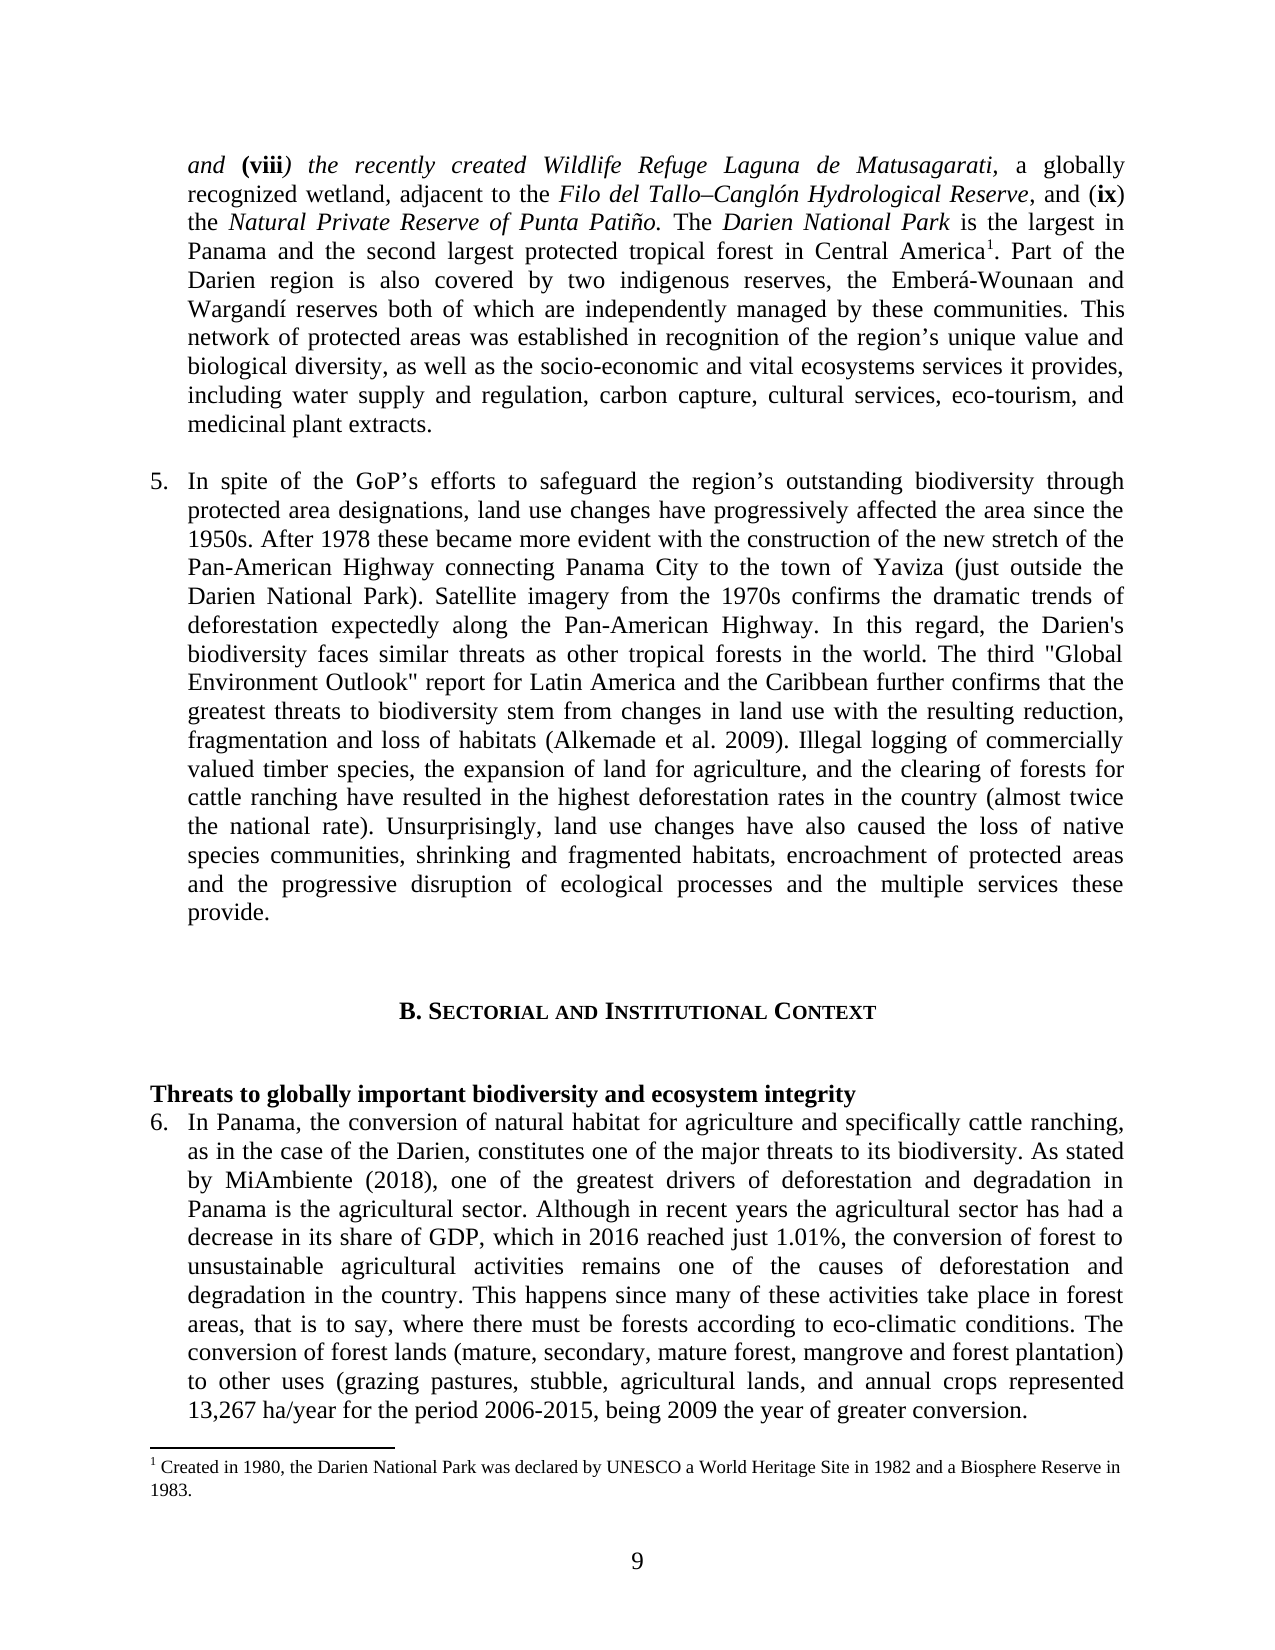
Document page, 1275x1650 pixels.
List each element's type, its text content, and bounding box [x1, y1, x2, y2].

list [150, 150, 1125, 437]
list In spite of the GoP’s efforts to safeguard the region’s outstanding biodiversity through protected area designations, land use changes have progressively affected the area since the 1950s. After 1978 these became more evident with the construction of the new stretch of the Pan-American Highway connecting Panama City to the town of Yaviza (just outside the Darien National Park). Satellite imagery from the 1970s confirms the dramatic trends of deforestation expectedly along the Pan-American Highway. In this regard, the Darien's biodiversity faces similar threats as other tropical forests in the world. The third "Global Environment Outlook" report for Latin America and the Caribbean further confirms that the greatest threats to biodiversity stem from changes in land use with the resulting reduction, fragmentation and loss of habitats (Alkemade et al. 2009). Illegal logging of commercially valued timber species, the expansion of land for agriculture, and the clearing of forests for cattle ranching have resulted in the highest deforestation rates in the country (almost twice the national rate). Unsurprisingly, land use changes have also caused the loss of native species communities, shrinking and fragmented habitats, encroachment of protected areas and the progressive disruption of ecological processes and the multiple services these provide. [150, 466, 1125, 926]
text Threats to globally important biodiversity and ecosystem integrity [150, 1079, 1125, 1107]
list In Panama, the conversion of natural habitat for agriculture and specifically cattle ranching, as in the case of the Darien, constitutes one of the major threats to its biodiversity. As stated by MiAmbiente (2018), one of the greatest drivers of deforestation and degradation in Panama is the agricultural sector. Although in recent years the agricultural sector has had a decrease in its share of GDP, which in 2016 reached just 1.01%, the conversion of forest to unsustainable agricultural activities remains one of the causes of deforestation and degradation in the country. This happens since many of these activities take place in forest areas, that is to say, where there must be forests according to eco-climatic conditions. The conversion of forest lands (mature, secondary, mature forest, mangrove and forest plantation) to other uses (grazing pastures, stubble, agricultural lands, and annual crops represented 13,267 ha/year for the period 2006-2015, being 2009 the year of greater conversion. [150, 1107, 1125, 1424]
subtitle B. Sectorial and Institutional Context [150, 996, 1125, 1025]
